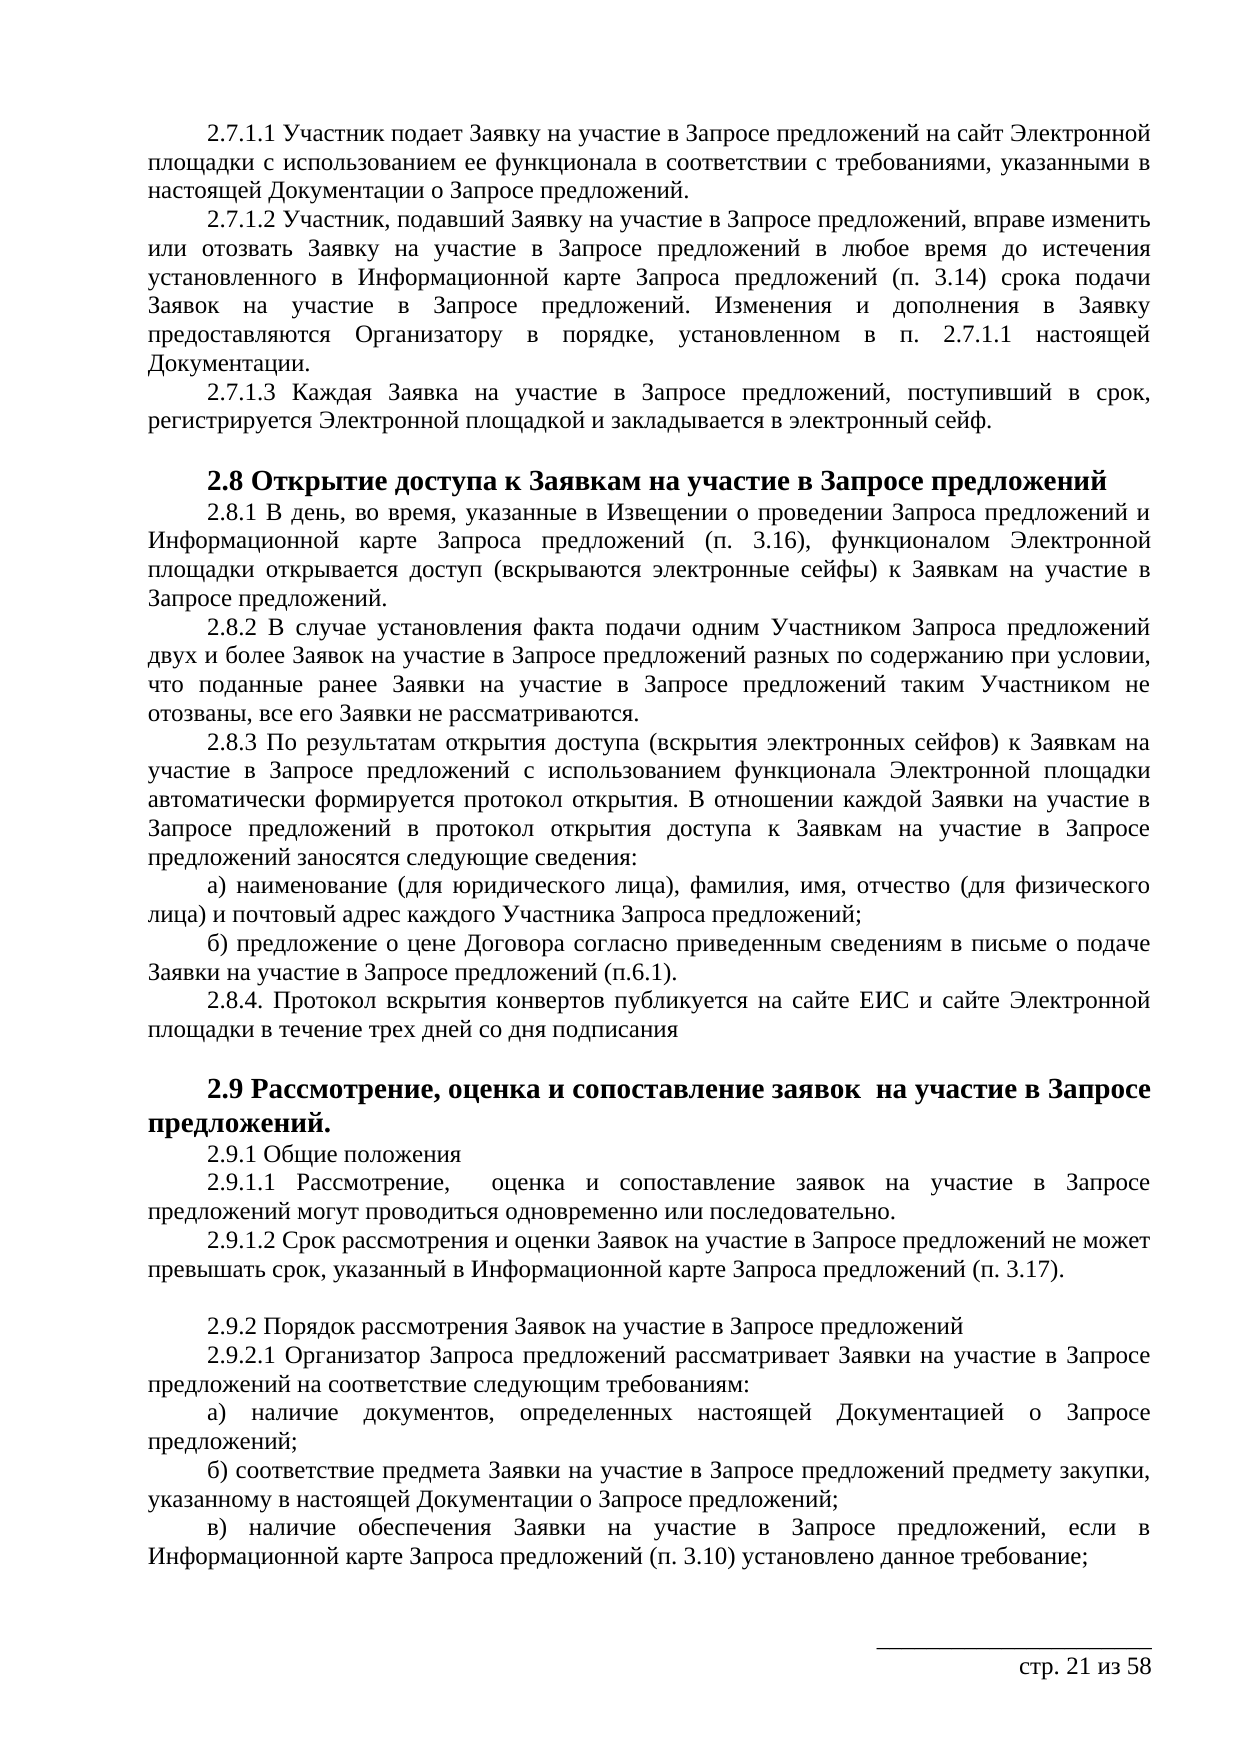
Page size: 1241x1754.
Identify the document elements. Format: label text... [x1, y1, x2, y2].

text 2.9.2.1 Организатор Запроса предложений рассматривает Заявки на участие в Запросе предложений на соответствие следующим требованиям: [148, 1340, 1152, 1397]
text 2.8.2 В случае установления факта подачи одним Участником Запроса предложений двух и более Заявок на участие в Запросе предложений разных по содержанию при условии, что поданные ранее Заявки на участие в Запросе предложений таким Участником не отозваны, все его Заявки не рассматриваются. [148, 612, 1152, 727]
text 2.9.2 Порядок рассмотрения Заявок на участие в Запросе предложений [148, 1311, 1152, 1340]
text 2.7.1.3 Каждая Заявка на участие в Запросе предложений, поступивший в срок, регистрируется Электронной площадкой и закладывается в электронный сейф. [148, 377, 1152, 434]
subtitle 2.8 Открытие доступа к Заявкам на участие в Запросе предложений [207, 463, 1152, 497]
text б) соответствие предмета Заявки на участие в Запросе предложений предмету закупки, указанному в настоящей Документации о Запросе предложений; [148, 1455, 1152, 1512]
text 2.9.1.1 Рассмотрение, оценка и сопоставление заявок на участие в Запросе предложений могут проводиться одновременно или последовательно. [148, 1167, 1152, 1225]
text б) предложение о цене Договора согласно приведенным сведениям в письме о подаче Заявки на участие в Запросе предложений (п.6.1). [148, 928, 1152, 985]
text в) наличие обеспечения Заявки на участие в Запросе предложений, если в Информационной карте Запроса предложений (п. 3.10) установлено данное требование; [148, 1512, 1152, 1570]
text 2.7.1.1 Участник подает Заявку на участие в Запросе предложений на сайт Электронной площадки с использованием ее функционала в соответствии с требованиями, указанными в настоящей Документации о Запросе предложений. [148, 118, 1152, 204]
text а) наличие документов, определенных настоящей Документацией о Запросе предложений; [148, 1397, 1152, 1455]
text 2.7.1.2 Участник, подавший Заявку на участие в Запросе предложений, вправе изменить или отозвать Заявку на участие в Запросе предложений в любое время до истечения установленного в Информационной карте Запроса предложений (п. 3.14) срока подачи Заявок на участие в Запросе предложений. Изменения и дополнения в Заявку предоставляются Организатору в порядке, установленном в п. 2.7.1.1 настоящей Документации. [148, 204, 1152, 377]
text 2.9.1 Общие положения [148, 1139, 1152, 1167]
text 2.8.1 В день, во время, указанные в Извещении о проведении Запроса предложений и Информационной карте Запроса предложений (п. 3.16), функционалом Электронной площадки открывается доступ (вскрываются электронные сейфы) к Заявкам на участие в Запросе предложений. [148, 497, 1152, 612]
text 2.8.3 По результатам открытия доступа (вскрытия электронных сейфов) к Заявкам на участие в Запросе предложений с использованием функционала Электронной площадки автоматически формируется протокол открытия. В отношении каждой Заявки на участие в Запросе предложений в протокол открытия доступа к Заявкам на участие в Запросе предложений заносятся следующие сведения: [148, 727, 1152, 870]
subtitle 2.9 Рассмотрение, оценка и сопоставление заявок на участие в Запросе предложений. [148, 1072, 1152, 1139]
text 2.9.1.2 Срок рассмотрения и оценки Заявок на участие в Запросе предложений не может превышать срок, указанный в Информационной карте Запроса предложений (п. 3.17). [148, 1225, 1152, 1282]
text а) наименование (для юридического лица), фамилия, имя, отчество (для физического лица) и почтовый адрес каждого Участника Запроса предложений; [148, 870, 1152, 928]
text 2.8.4. Протокол вскрытия конвертов публикуется на сайте ЕИС и сайте Электронной площадки в течение трех дней со дня подписания [148, 985, 1152, 1043]
